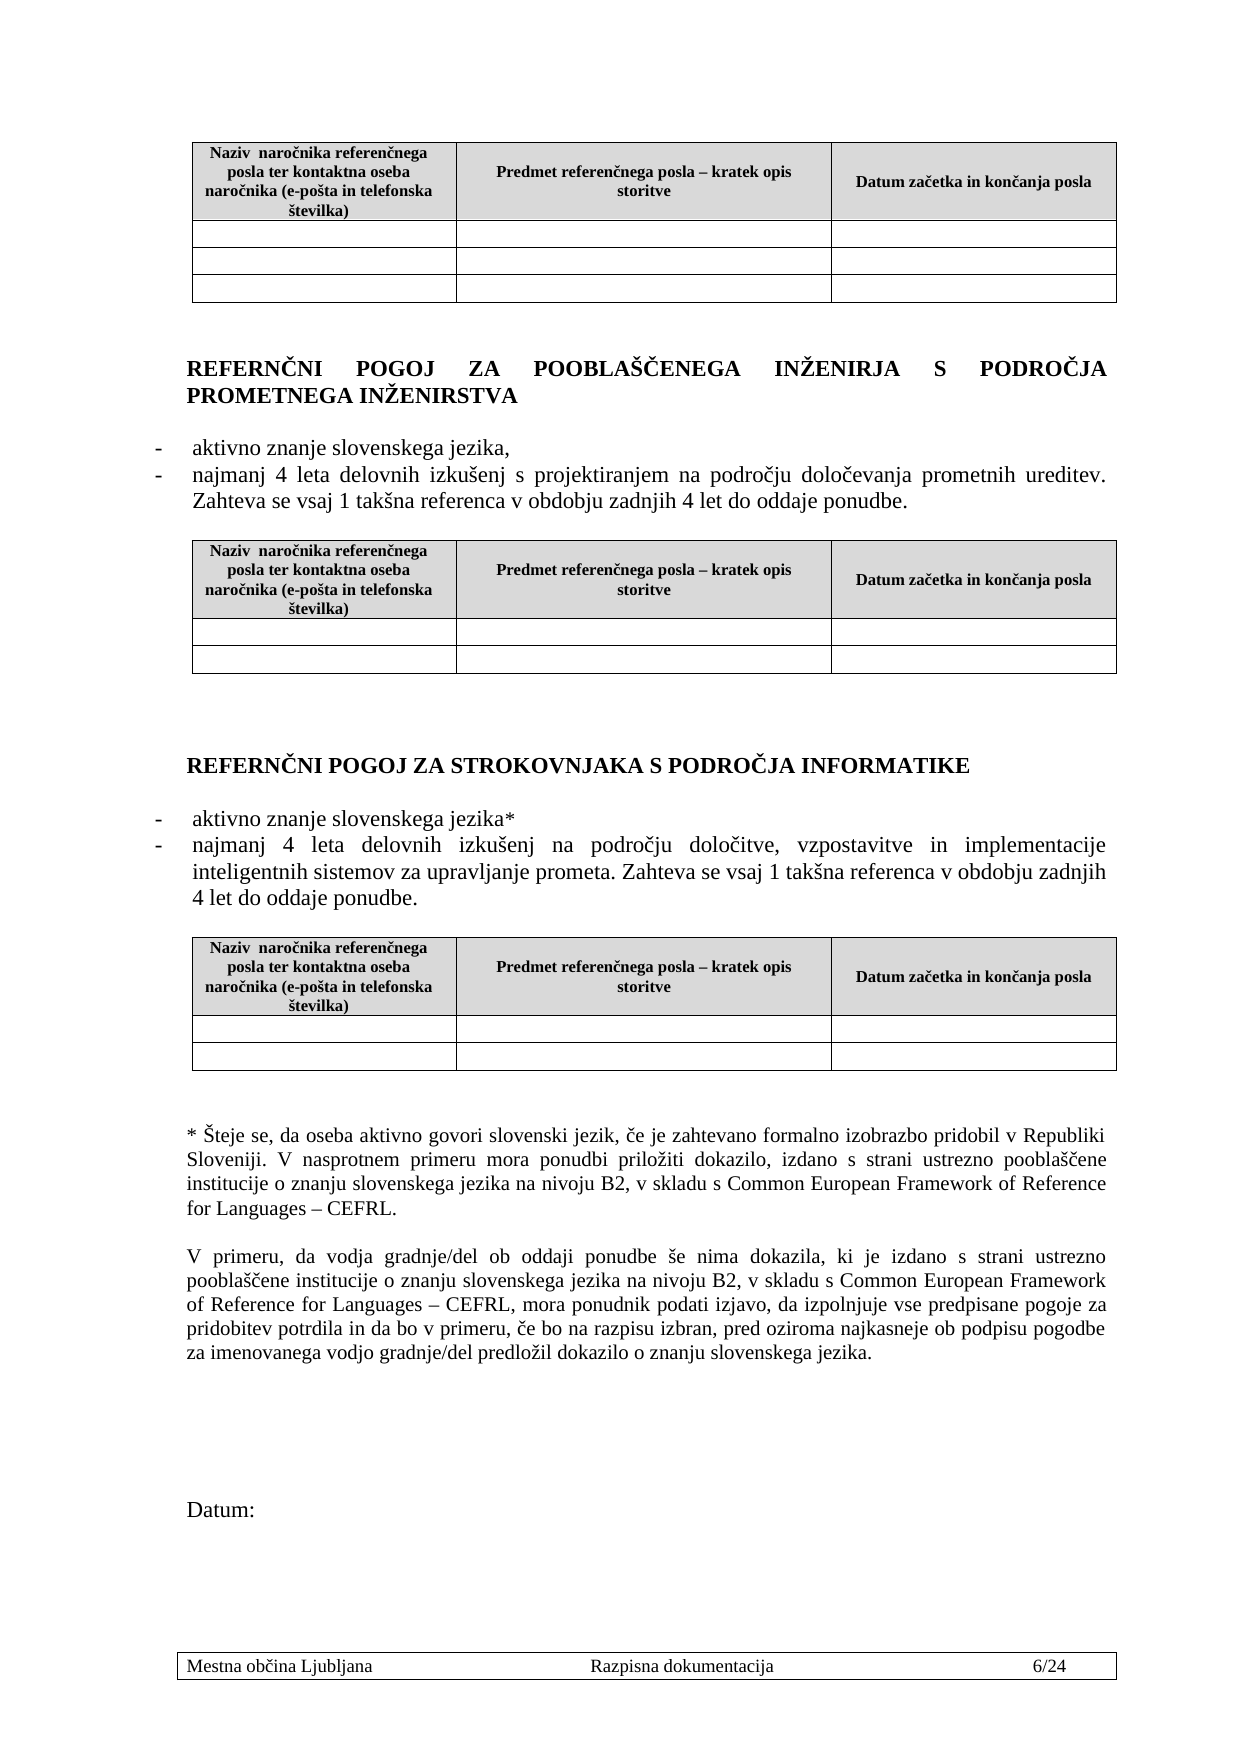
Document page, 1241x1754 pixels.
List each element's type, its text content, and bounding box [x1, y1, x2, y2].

text * Šteje se, da oseba aktivno govori slovenski jezik, če je zahtevano formalno izobrazbo pridobil v Republiki Sloveniji. V nasprotnem primeru mora ponudbi priložiti dokazilo, izdano s strani ustrezno pooblaščene institucije o znanju slovenskega jezika na nivoju B2, v skladu s Common European Framework of Reference for Languages – CEFRL. [186, 1123, 1107, 1219]
table_header Predmet referenčnega posla – kratek opis storitve [457, 541, 831, 618]
table_header Naziv naročnika referenčnega posla ter kontaktna oseba naročnika (e-pošta in telefonska številka) [193, 143, 456, 219]
table_cell [193, 248, 456, 274]
table_cell [193, 1043, 456, 1069]
table_cell [832, 275, 1116, 302]
table_cell [457, 619, 831, 645]
list najmanj 4 leta delovnih izkušenj s projektiranjem na področju določevanja prometnih ureditev. Zahteva se vsaj 1 takšna referenca v obdobju zadnjih 4 let do oddaje ponudbe. [154, 461, 1107, 513]
table_cell [832, 248, 1116, 274]
table_cell [457, 221, 831, 247]
table_cell [457, 275, 831, 302]
table_header Datum začetka in končanja posla [832, 938, 1116, 1015]
list aktivno znanje slovenskega jezika, [154, 434, 1107, 461]
list najmanj 4 leta delovnih izkušenj na področju določitve, vzpostavitve in implementacije inteligentnih sistemov za upravljanje prometa. Zahteva se vsaj 1 takšna referenca v obdobju zadnjih 4 let do oddaje ponudbe. [154, 832, 1107, 911]
list aktivno znanje slovenskega jezika* [154, 805, 1107, 832]
table_cell [457, 1043, 831, 1069]
table_cell [193, 221, 456, 247]
text REFERNČNI POGOJ ZA POOBLAŠČENEGA INŽENIRJA S PODROČJA PROMETNEGA INŽENIRSTVA [186, 355, 1107, 408]
text REFERNČNI POGOJ ZA STROKOVNJAKA S PODROČJA INFORMATIKE [186, 752, 1107, 779]
table_header Naziv naročnika referenčnega posla ter kontaktna oseba naročnika (e-pošta in telefonska številka) [193, 541, 456, 618]
table_cell [457, 1016, 831, 1042]
table_cell [832, 221, 1116, 247]
table_cell [832, 1016, 1116, 1042]
table_cell [193, 275, 456, 302]
table_cell [457, 248, 831, 274]
table_header Predmet referenčnega posla – kratek opis storitve [457, 143, 831, 219]
table_header Naziv naročnika referenčnega posla ter kontaktna oseba naročnika (e-pošta in telefonska številka) [193, 938, 456, 1015]
table_header Predmet referenčnega posla – kratek opis storitve [457, 938, 831, 1015]
table_cell [457, 646, 831, 672]
table_cell [193, 619, 456, 645]
table_cell [832, 646, 1116, 672]
text Datum: [186, 1496, 1107, 1522]
text V primeru, da vodja gradnje/del ob oddaji ponudbe še nima dokazila, ki je izdano s strani ustrezno pooblaščene institucije o znanju slovenskega jezika na nivoju B2, v skladu s Common European Framework of Reference for Languages – CEFRL, mora ponudnik podati izjavo, da izpolnjuje vse predpisane pogoje za pridobitev potrdila in da bo v primeru, če bo na razpisu izbran, pred oziroma najkasneje ob podpisu pogodbe za imenovanega vodjo gradnje/del predložil dokazilo o znanju slovenskega jezika. [186, 1243, 1107, 1364]
table_cell [832, 1043, 1116, 1069]
table_header Datum začetka in končanja posla [832, 541, 1116, 618]
table_cell [193, 646, 456, 672]
table_cell [193, 1016, 456, 1042]
table_header Datum začetka in končanja posla [832, 143, 1116, 219]
table_cell [832, 619, 1116, 645]
